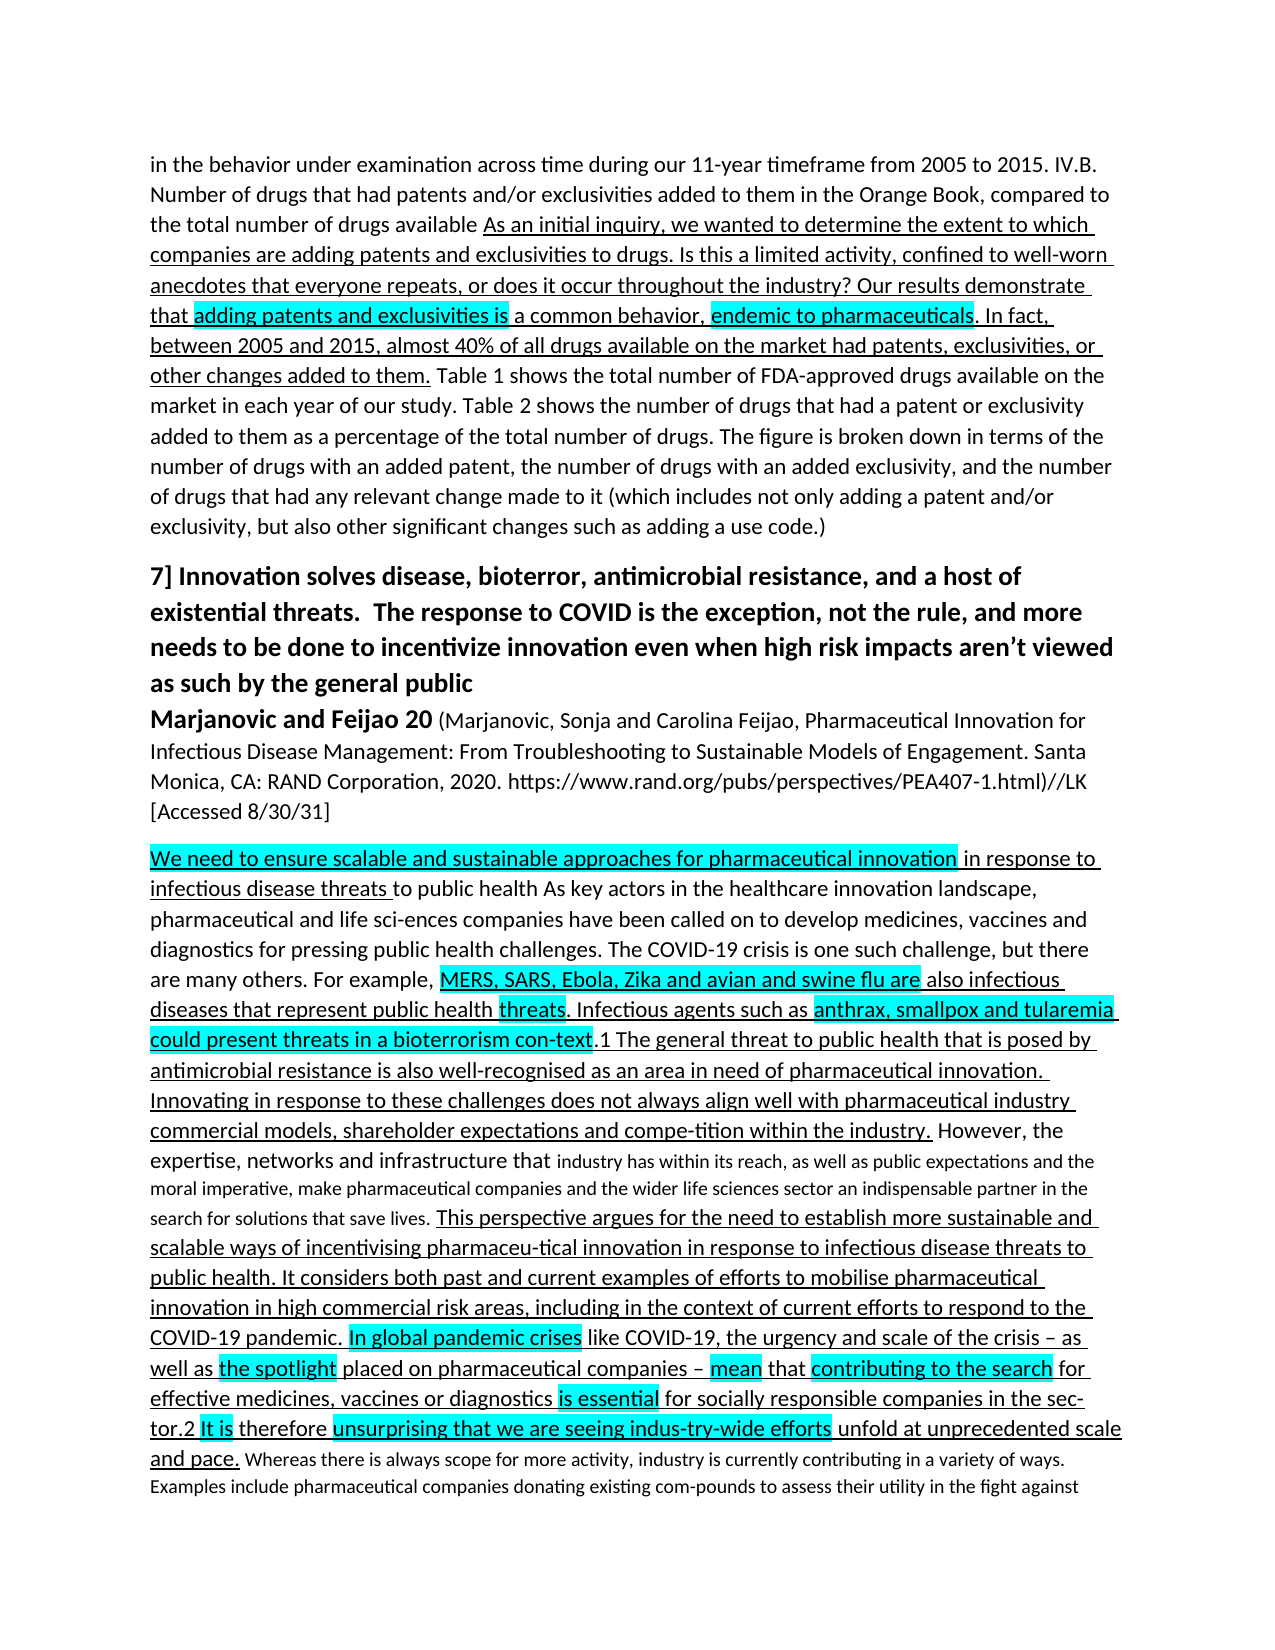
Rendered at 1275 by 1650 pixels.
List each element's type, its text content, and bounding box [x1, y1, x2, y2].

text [150, 150, 1125, 541]
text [150, 844, 1125, 1498]
text Marjanovic and Feijao 20 (Marjanovic, Sonja and Carolina Feijao, Pharmaceutical Innovation for Infectious Disease Management: From Troubleshooting to Sustainable Models of Engagement. Santa Monica, CA: RAND Corporation, 2020. https://www.rand.org/pubs/perspectives/PEA407-1.html)//LK [Accessed 8/30/31] [150, 702, 1125, 826]
subtitle 7] Innovation solves disease, bioterror, antimicrobial resistance, and a host of existential threats. The response to COVID is the exception, not the rule, and more needs to be done to incentivize innovation even when high risk impacts aren’t viewed as such by the general public [150, 559, 1125, 699]
